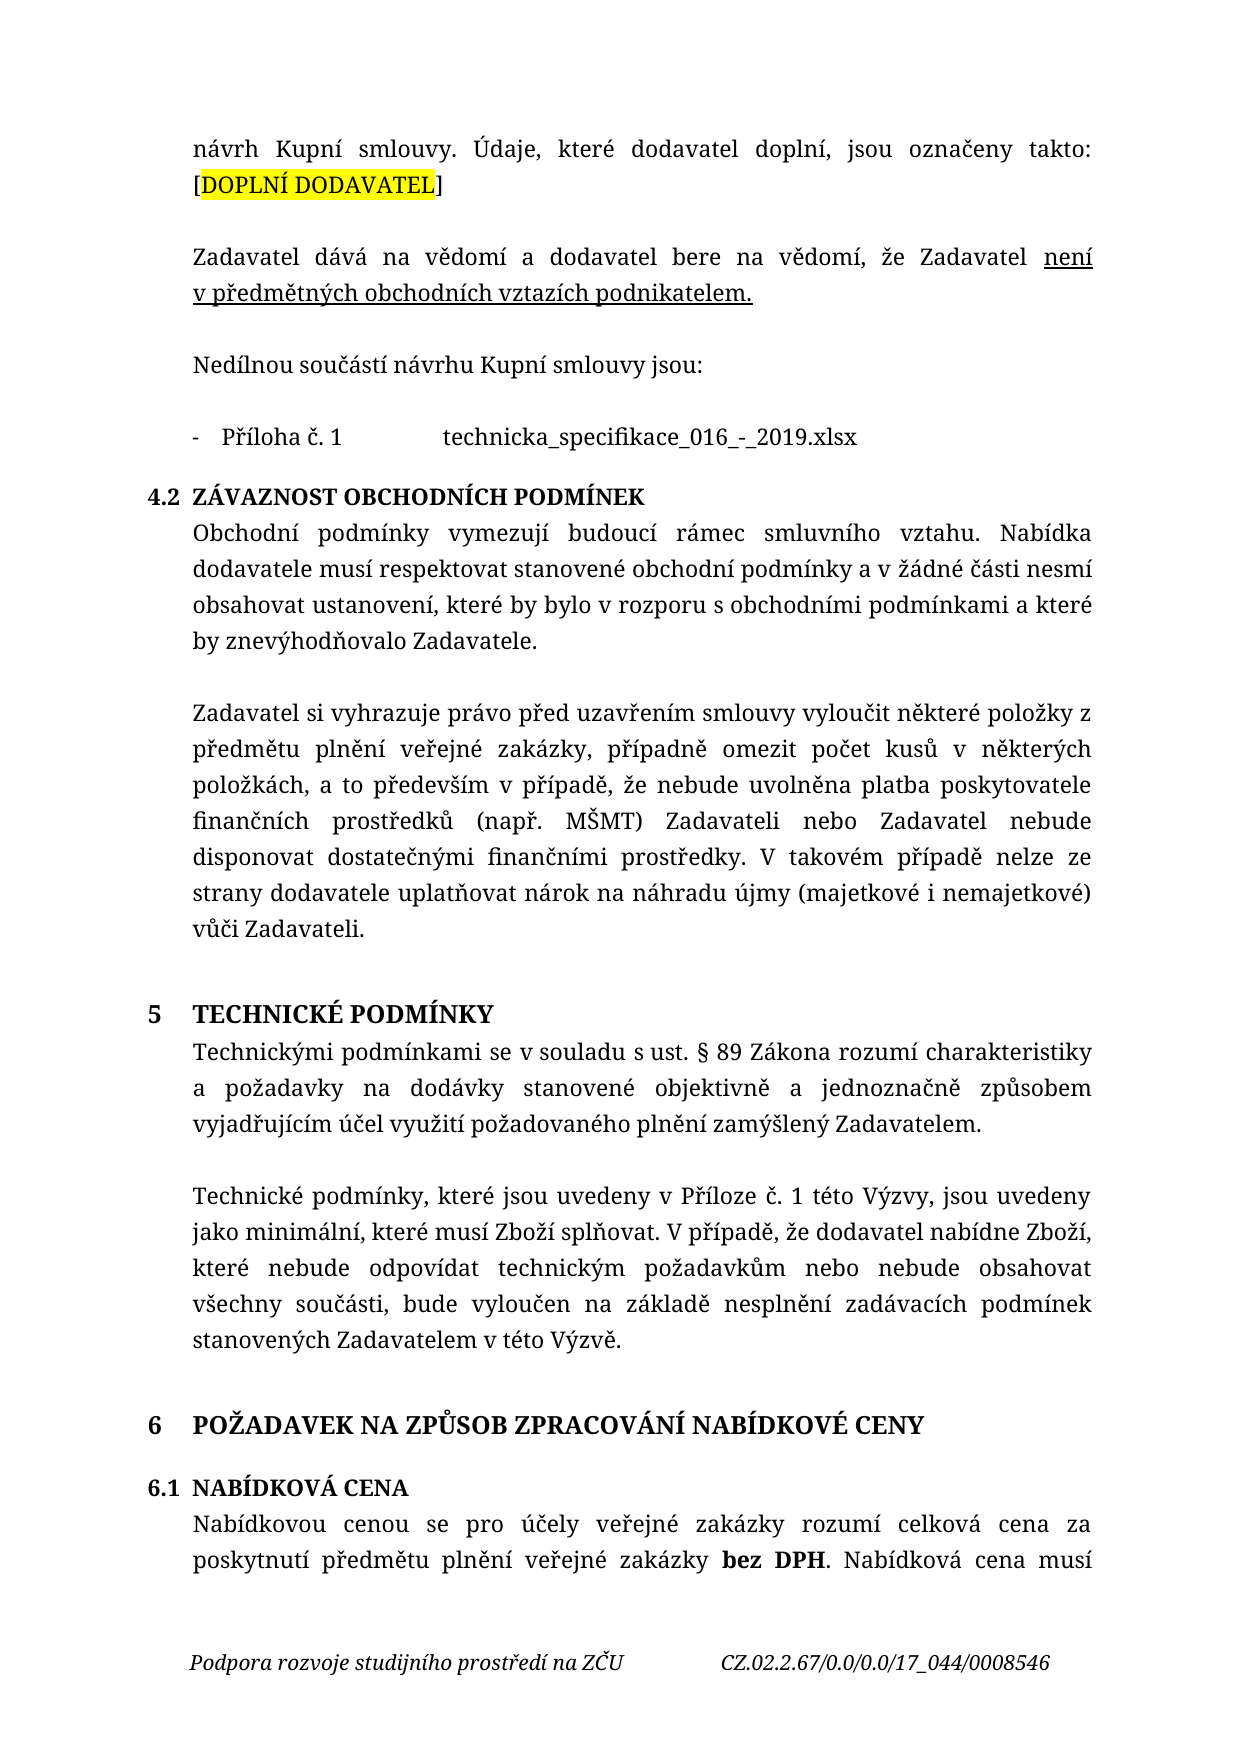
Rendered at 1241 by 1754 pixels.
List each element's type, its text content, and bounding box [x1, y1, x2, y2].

subtitle TECHNICKÉ PODMÍNKY [148, 997, 1093, 1031]
subtitle ZÁVAZNOST OBCHODNÍCH PODMÍNEK [148, 481, 1093, 513]
text Technické podmínky, které jsou uvedeny v Příloze č. 1 této Výzvy, jsou uvedeny jako minimální, které musí Zboží splňovat. V případě, že dodavatel nabídne Zboží, které nebude odpovídat technickým požadavkům nebo nebude obsahovat všechny součásti, bude vyloučen na základě nesplnění zadávacích podmínek stanovených Zadavatelem v této Výzvě. [192, 1180, 1093, 1355]
list Příloha č. 1 technicka_specifikace_016_-_2019.xlsx [192, 420, 1093, 452]
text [193, 1508, 1093, 1575]
text Nedílnou součástí návrhu Kupní smlouvy jsou: [193, 348, 1093, 380]
subtitle NABÍDKOVÁ CENA [147, 1472, 1093, 1503]
text Zadavatel si vyhrazuje právo před uzavřením smlouvy vyloučit některé položky z předmětu plnění veřejné zakázky, případně omezit počet kusů v některých položkách, a to především v případě, že nebude uvolněna platba poskytovatele finančních prostředků (např. MŠMT) Zadavateli nebo Zadavatel nebude disponovat dostatečnými finančními prostředky. V takovém případě nelze ze strany dodavatele uplatňovat nárok na náhradu újmy (majetkové i nemajetkové) vůči Zadavateli. [192, 697, 1093, 944]
text Obchodní podmínky vymezují budoucí rámec smluvního vztahu. Nabídka dodavatele musí respektovat stanovené obchodní podmínky a v žádné části nesmí obsahovat ustanovení, které by bylo v rozporu s obchodními podmínkami a které by znevýhodňovalo Zadavatele. [192, 517, 1093, 656]
text Zadavatel dává na vědomí a dodavatel bere na vědomí, že Zadavatel není v předmětných obchodních vztazích podnikatelem. [193, 241, 1093, 308]
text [193, 133, 1093, 200]
text Technickými podmínkami se v souladu s ust. § 89 Zákona rozumí charakteristiky a požadavky na dodávky stanovené objektivně a jednoznačně způsobem vyjadřujícím účel využití požadovaného plnění zamýšlený Zadavatelem. [193, 1036, 1093, 1139]
subtitle POŽADAVEK NA ZPŮSOB ZPRACOVÁNÍ NABÍDKOVÉ CENY [148, 1408, 1093, 1442]
